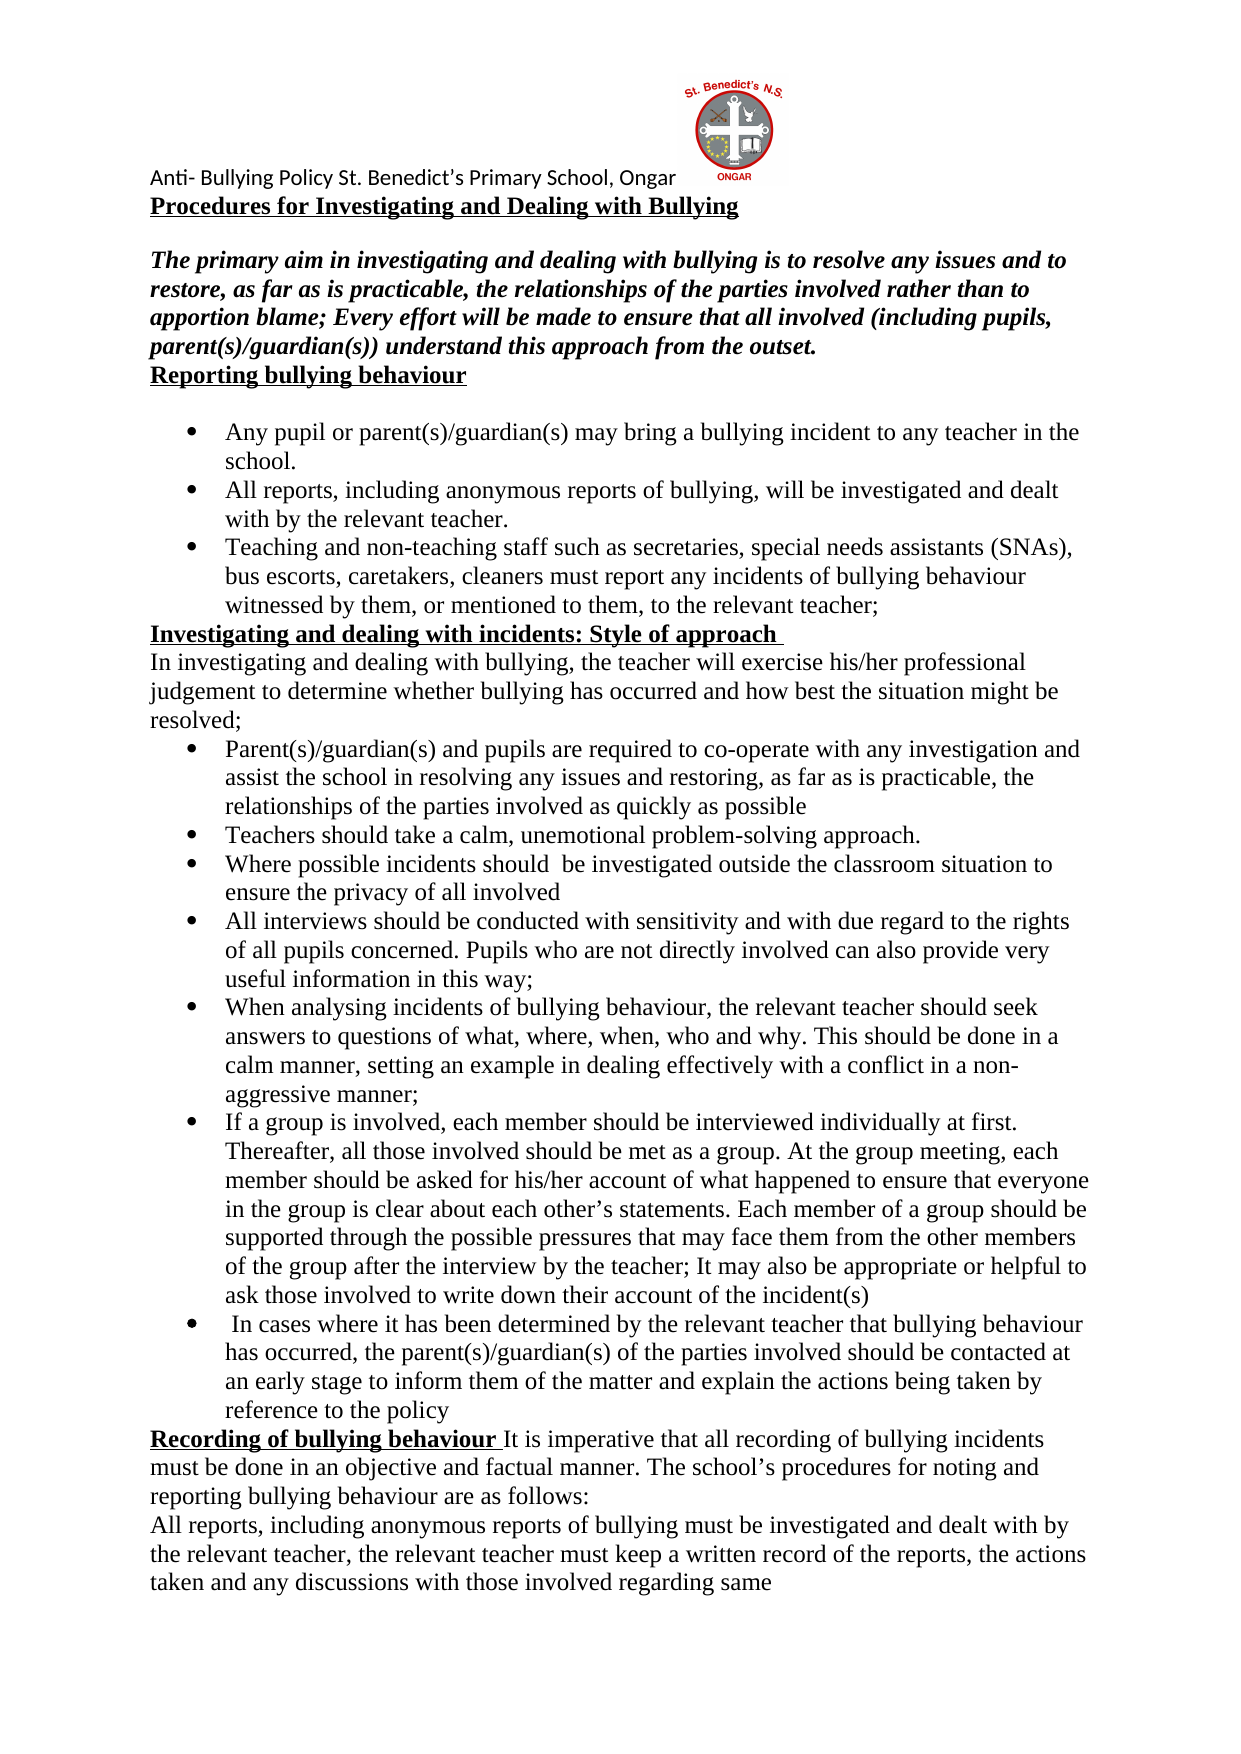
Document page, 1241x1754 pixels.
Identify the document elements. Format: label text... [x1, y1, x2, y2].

list All reports, including anonymous reports of bullying, will be investigated and dealt with by the relevant teacher. [187, 475, 1090, 532]
list Teaching and non-teaching staff such as secretaries, special needs assistants (SNAs), bus escorts, caretakers, cleaners must report any incidents of bullying behaviour witnessed by them, or mentioned to them, to the relevant teacher; [187, 532, 1090, 619]
text All reports, including anonymous reports of bullying must be investigated and dealt with by the relevant teacher, the relevant teacher must keep a written record of the reports, the actions taken and any discussions with those involved regarding same [150, 1510, 1090, 1596]
text Investigating and dealing with incidents: Style of approach [150, 619, 1090, 647]
text Reporting bullying behaviour [150, 360, 1090, 389]
list Where possible incidents should be investigated outside the classroom situation to ensure the privacy of all involved [187, 849, 1090, 906]
list Teachers should take a calm, unemotional problem-solving approach. [187, 820, 1090, 849]
list All interviews should be conducted with sensitivity and with due regard to the rights of all pupils concerned. Pupils who are not directly involved can also provide very useful information in this way; [187, 906, 1090, 992]
list If a group is involved, each member should be interviewed individually at first. Thereafter, all those involved should be met as a group. At the group meeting, each member should be asked for his/her account of what happened to ensure that everyone in the group is clear about each other’s statements. Each member of a group should be supported through the possible pressures that may face them from the other members of the group after the interview by the teacher; It may also be appropriate or helpful to ask those involved to write down their account of the incident(s) [187, 1107, 1090, 1309]
text In investigating and dealing with bullying, the teacher will exercise his/her professional judgement to determine whether bullying has occurred and how best the situation might be resolved; [150, 647, 1090, 734]
list Any pupil or parent(s)/guardian(s) may bring a bullying incident to any teacher in the school. [187, 417, 1090, 475]
text Procedures for Investigating and Dealing with Bullying [150, 191, 1090, 220]
list When analysing incidents of bullying behaviour, the relevant teacher should seek answers to questions of what, where, when, who and why. This should be done in a calm manner, setting an example in dealing effectively with a conflict in a non-aggressive manner; [187, 992, 1090, 1107]
text The primary aim in investigating and dealing with bullying is to resolve any issues and to restore, as far as is practicable, the relationships of the parties involved rather than to apportion blame; Every effort will be made to ensure that all involved (including pupils, parent(s)/guardian(s)) understand this approach from the outset. [150, 245, 1090, 360]
text Recording of bullying behaviour It is imperative that all recording of bullying incidents must be done in an objective and factual manner. The school’s procedures for noting and reporting bullying behaviour are as follows: [150, 1424, 1090, 1510]
list Parent(s)/guardian(s) and pupils are required to co-operate with any investigation and assist the school in resolving any issues and restoring, as far as is practicable, the relationships of the parties involved as quickly as possible [187, 734, 1090, 820]
list In cases where it has been determined by the relevant teacher that bullying behaviour has occurred, the parent(s)/guardian(s) of the parties involved should be contacted at an early stage to inform them of the matter and explain the actions being taken by reference to the policy [187, 1309, 1090, 1424]
